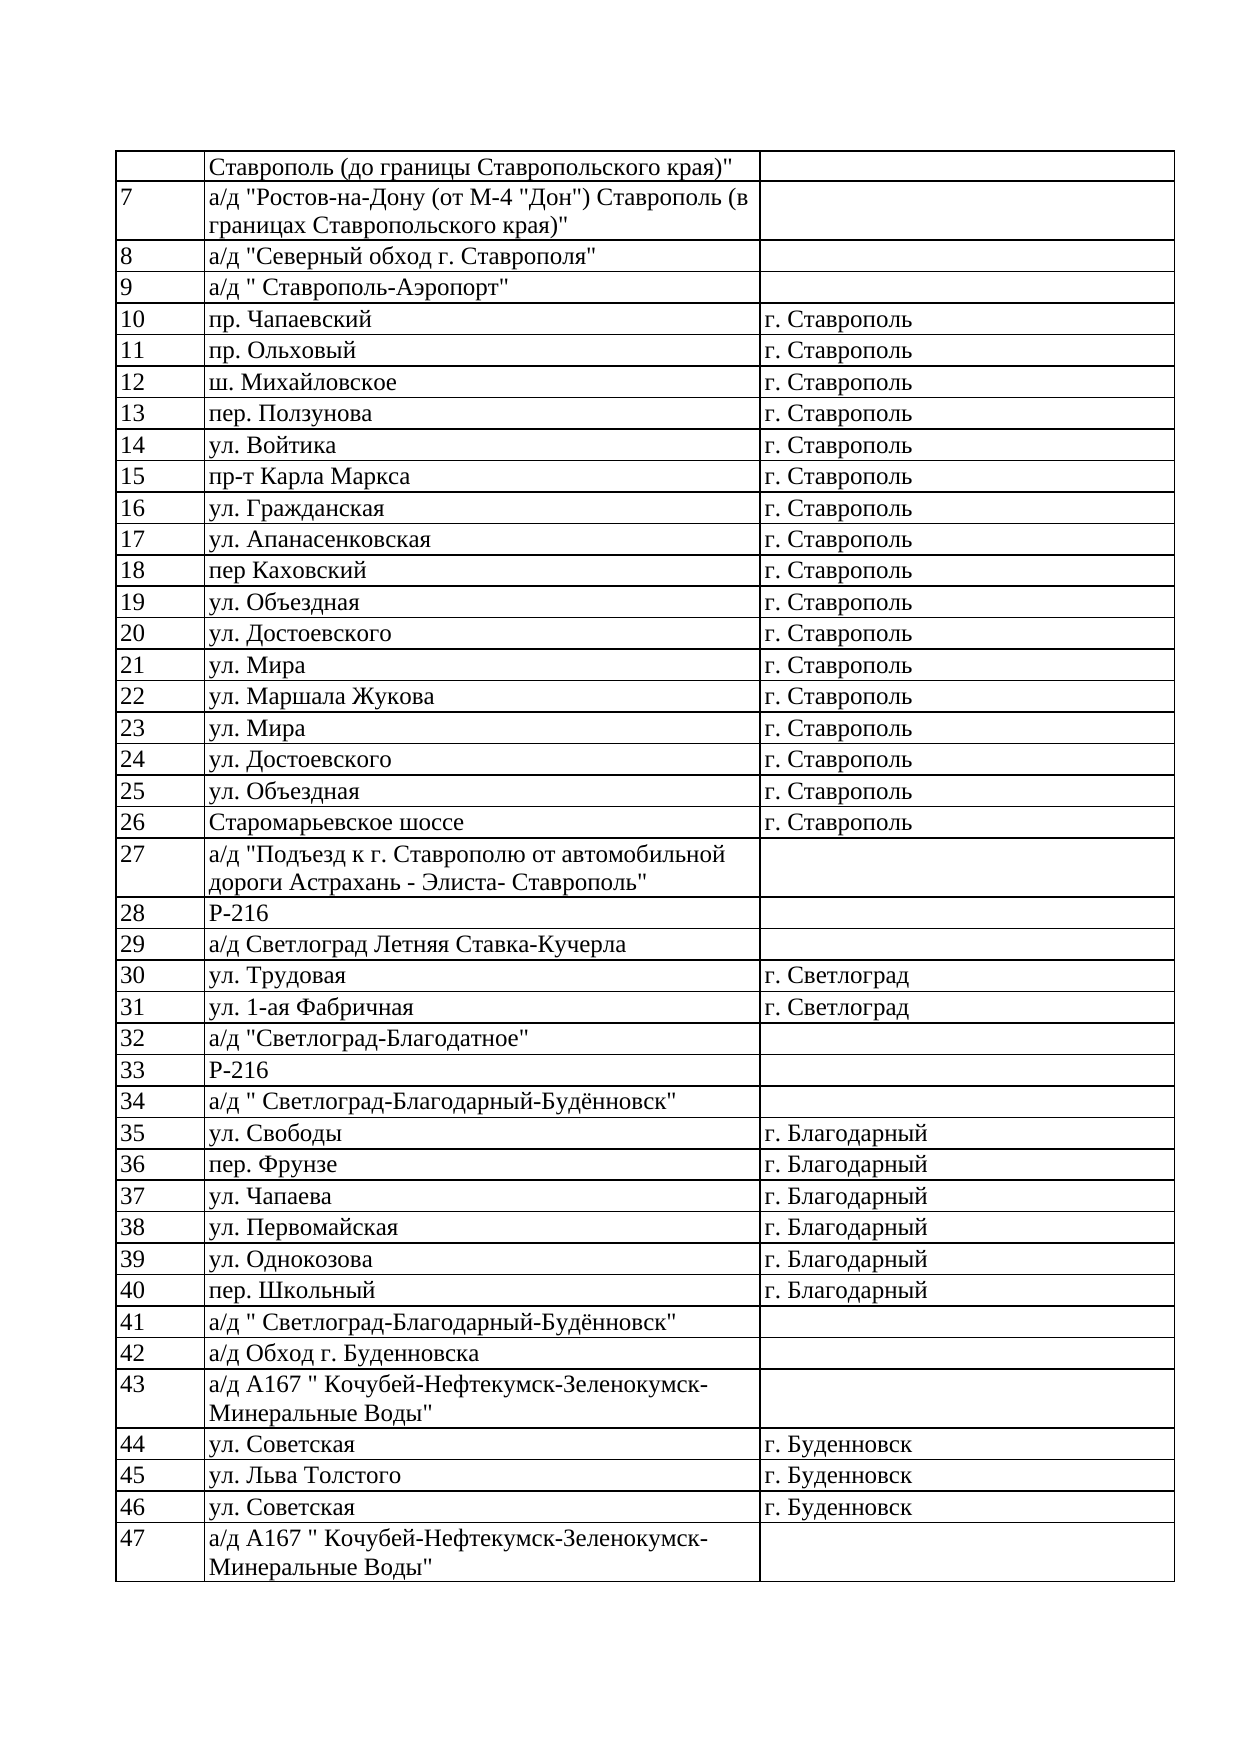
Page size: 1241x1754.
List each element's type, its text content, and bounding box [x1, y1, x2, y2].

table_cell 38 [117, 1212, 204, 1242]
table_cell ул. Маршала Жукова [205, 681, 759, 711]
table_cell 6 [117, 152, 204, 180]
table_cell 8 [117, 241, 204, 271]
table_cell г. Ставрополь [761, 493, 1174, 522]
table_cell 10 [117, 304, 204, 334]
table_cell 12 [117, 367, 204, 397]
table_cell 21 [117, 650, 204, 680]
table_cell г. Буденновск [761, 1492, 1174, 1521]
table_cell 15 [117, 461, 204, 491]
table_cell 7 [117, 182, 204, 239]
table_cell г. Ставрополь [761, 776, 1174, 806]
table_cell а/д "Светлоград-Благодатное" [205, 1024, 759, 1053]
table_cell а/д Обход г. Буденновска [205, 1338, 759, 1368]
table_cell [761, 1523, 1174, 1581]
table_cell а/д "Северный обход г. Ставрополя" [205, 241, 759, 271]
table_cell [205, 1370, 759, 1427]
table_cell 32 [117, 1024, 204, 1053]
table_cell 40 [117, 1275, 204, 1305]
table_cell пер. Школьный [205, 1275, 759, 1305]
table_cell ул. Объездная [205, 776, 759, 806]
table_cell 22 [117, 681, 204, 711]
table_cell ул. Трудовая [205, 961, 759, 991]
table_cell г. Ставрополь [761, 335, 1174, 365]
table_cell г. Светлоград [761, 961, 1174, 991]
table_cell г. Ставрополь [761, 430, 1174, 459]
table_cell ул. Однокозова [205, 1244, 759, 1274]
table_cell ул. Мира [205, 713, 759, 743]
table_cell [761, 182, 1174, 239]
table_cell [761, 152, 1174, 180]
table_cell г. Ставрополь [761, 650, 1174, 680]
table_cell ул. Чапаева [205, 1181, 759, 1211]
table_cell г. Ставрополь [761, 713, 1174, 743]
table_cell [761, 839, 1174, 896]
table_cell г. Светлоград [761, 992, 1174, 1022]
table_cell 9 [117, 272, 204, 302]
table_cell 20 [117, 618, 204, 648]
table_cell Старомарьевское шоссе [205, 807, 759, 837]
table_cell Р-216 [205, 1055, 759, 1085]
table_cell [761, 272, 1174, 302]
table_cell [761, 241, 1174, 271]
table_cell пер. Ползунова [205, 398, 759, 428]
table_cell 35 [117, 1118, 204, 1148]
table_cell пр-т Карла Маркса [205, 461, 759, 491]
table_cell ул. Советская [205, 1429, 759, 1458]
table_cell 42 [117, 1338, 204, 1368]
table_cell 13 [117, 398, 204, 428]
table_cell 24 [117, 744, 204, 774]
table_cell 28 [117, 898, 204, 928]
table_cell г. Ставрополь [761, 587, 1174, 617]
table_cell г. Ставрополь [761, 304, 1174, 334]
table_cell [205, 152, 759, 180]
table_cell ул. Мира [205, 650, 759, 680]
table_cell 11 [117, 335, 204, 365]
table_cell ул. Свободы [205, 1118, 759, 1148]
table_cell ул. Войтика [205, 430, 759, 459]
table_cell ул. 1-ая Фабричная [205, 992, 759, 1022]
table_cell [761, 1055, 1174, 1085]
table_cell г. Ставрополь [761, 807, 1174, 837]
table_cell 23 [117, 713, 204, 743]
table_cell ул. Гражданская [205, 493, 759, 522]
table_cell 43 [117, 1370, 204, 1427]
table_cell г. Ставрополь [761, 367, 1174, 397]
table_cell г. Ставрополь [761, 618, 1174, 648]
table_cell 41 [117, 1307, 204, 1337]
table_cell 44 [117, 1429, 204, 1458]
table_cell г. Ставрополь [761, 461, 1174, 491]
table_cell пер Каховский [205, 556, 759, 585]
table_cell г. Благодарный [761, 1275, 1174, 1305]
table_cell г. Благодарный [761, 1244, 1174, 1274]
table_cell 30 [117, 961, 204, 991]
table_cell пр. Чапаевский [205, 304, 759, 334]
table_cell 17 [117, 524, 204, 554]
table_cell 34 [117, 1087, 204, 1116]
table_cell [761, 1338, 1174, 1368]
table_cell г. Благодарный [761, 1181, 1174, 1211]
table_cell г. Благодарный [761, 1212, 1174, 1242]
table_cell [761, 1024, 1174, 1053]
table_cell ул. Объездная [205, 587, 759, 617]
table_cell [761, 1370, 1174, 1427]
table_cell г. Благодарный [761, 1118, 1174, 1148]
table_cell г. Буденновск [761, 1460, 1174, 1490]
table_cell г. Ставрополь [761, 398, 1174, 428]
table_cell ул. Апанасенковская [205, 524, 759, 554]
table_cell ул. Достоевского [205, 618, 759, 648]
table_cell 33 [117, 1055, 204, 1085]
table_cell 36 [117, 1150, 204, 1179]
table_cell пр. Ольховый [205, 335, 759, 365]
table_cell 14 [117, 430, 204, 459]
table_cell 16 [117, 493, 204, 522]
table_cell [761, 898, 1174, 928]
table_cell а/д "Ростов-на-Дону (от М-4 "Дон") Ставрополь (в границах Ставропольского края)" [205, 182, 759, 239]
table_cell 46 [117, 1492, 204, 1521]
table_cell а/д " Светлоград-Благодарный-Будённовск" [205, 1087, 759, 1116]
table_cell 26 [117, 807, 204, 837]
table_cell ш. Михайловское [205, 367, 759, 397]
table_cell пер. Фрунзе [205, 1150, 759, 1179]
table_cell г. Ставрополь [761, 744, 1174, 774]
table_cell 27 [117, 839, 204, 896]
table_cell а/д " Ставрополь-Аэропорт" [205, 272, 759, 302]
table_cell г. Ставрополь [761, 524, 1174, 554]
table_cell а/д " Светлоград-Благодарный-Будённовск" [205, 1307, 759, 1337]
table_cell [761, 1307, 1174, 1337]
table_cell Р-216 [205, 898, 759, 928]
table_cell 47 [117, 1523, 204, 1581]
table_cell 39 [117, 1244, 204, 1274]
table_cell г. Благодарный [761, 1150, 1174, 1179]
table_cell 25 [117, 776, 204, 806]
table_cell [761, 929, 1174, 959]
table_cell ул. Льва Толстого [205, 1460, 759, 1490]
table_cell 29 [117, 929, 204, 959]
table_cell 19 [117, 587, 204, 617]
table_cell г. Буденновск [761, 1429, 1174, 1458]
table_cell ул. Первомайская [205, 1212, 759, 1242]
table_cell г. Ставрополь [761, 681, 1174, 711]
table_cell 37 [117, 1181, 204, 1211]
table_cell ул. Советская [205, 1492, 759, 1521]
table_cell а/д Светлоград Летняя Ставка-Кучерла [205, 929, 759, 959]
table_cell 18 [117, 556, 204, 585]
table_cell 45 [117, 1460, 204, 1490]
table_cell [205, 1523, 759, 1581]
table_cell 31 [117, 992, 204, 1022]
table_cell [761, 1087, 1174, 1116]
table_cell г. Ставрополь [761, 556, 1174, 585]
table_cell ул. Достоевского [205, 744, 759, 774]
table_cell а/д "Подъезд к г. Ставрополю от автомобильной дороги Астрахань - Элиста- Ставрополь" [205, 839, 759, 896]
